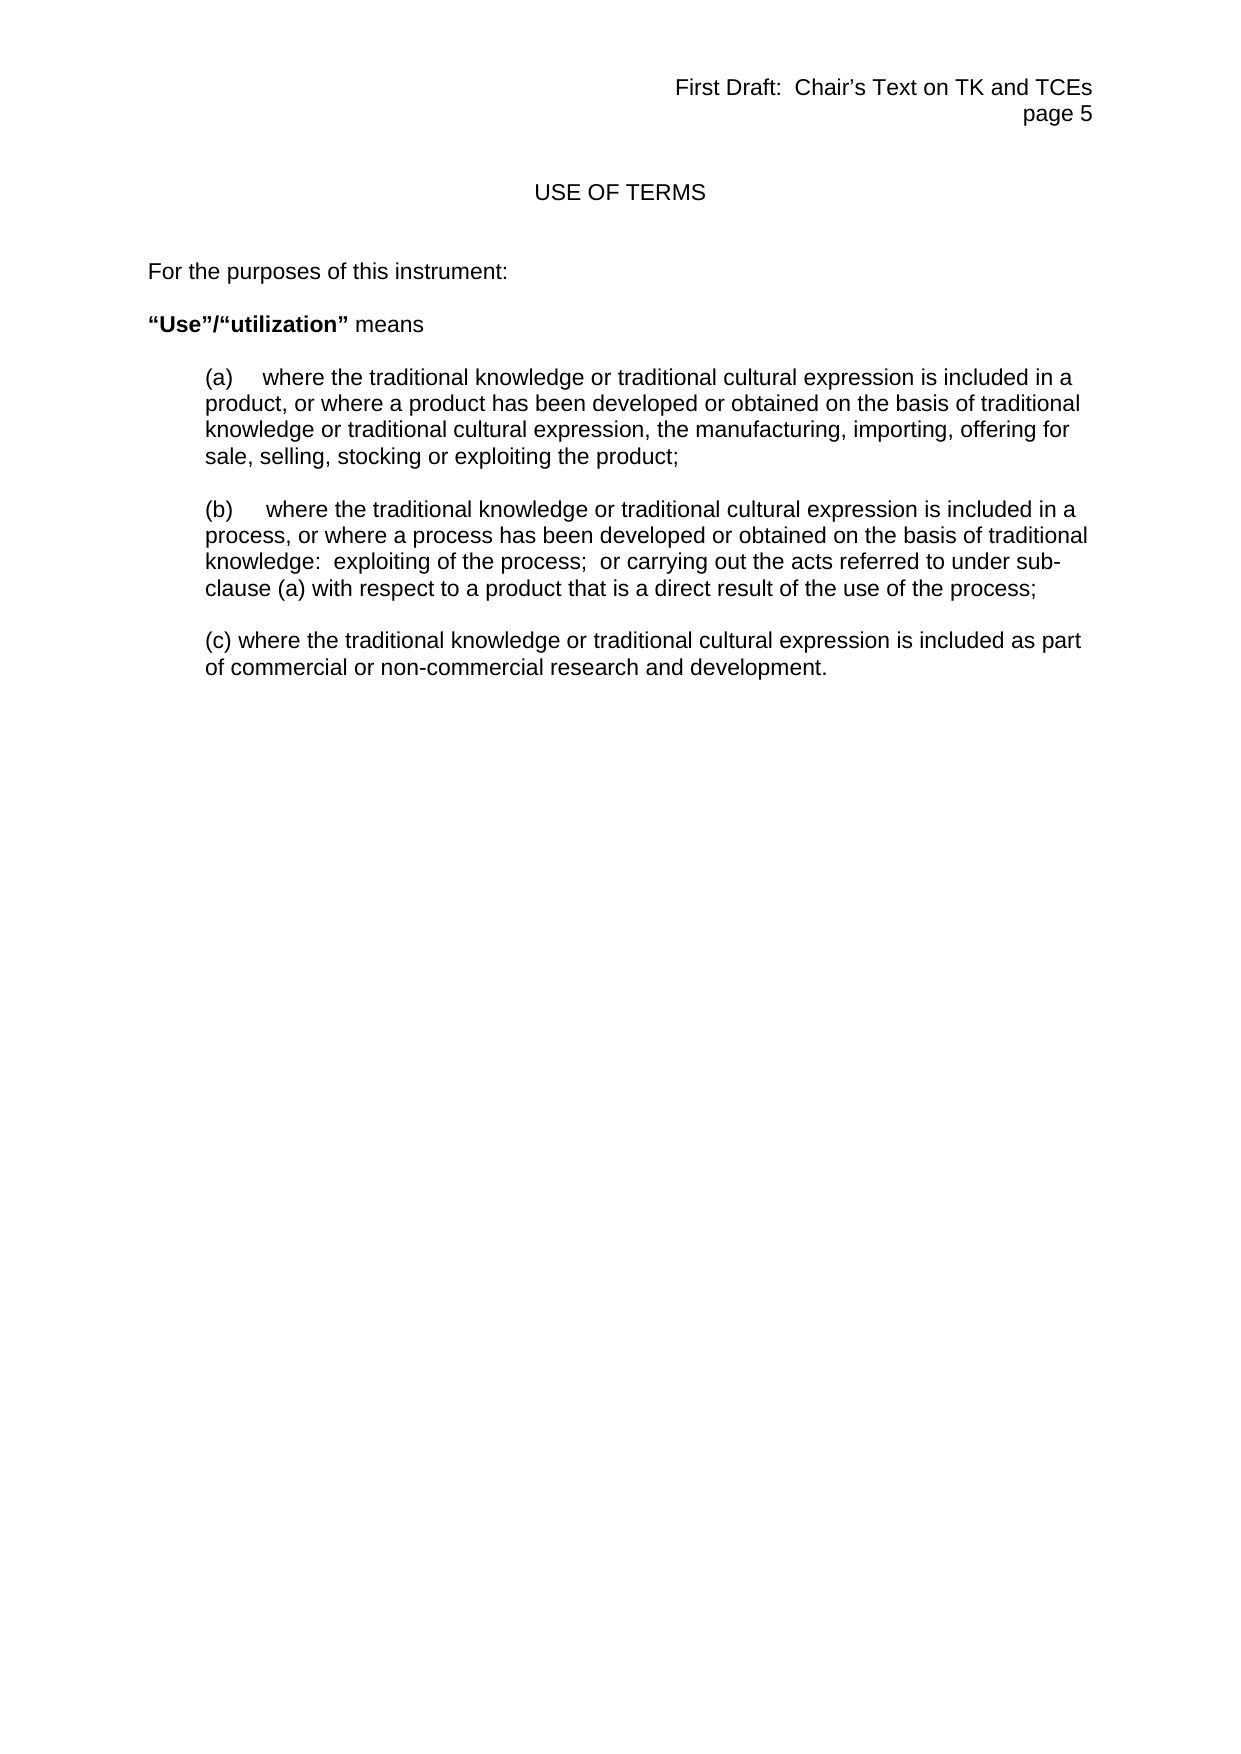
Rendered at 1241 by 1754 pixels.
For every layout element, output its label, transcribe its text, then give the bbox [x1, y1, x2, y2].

text (b) where the traditional knowledge or traditional cultural expression is included in a process, or where a process has been developed or obtained on the basis of traditional knowledge: exploiting of the process; or carrying out the acts referred to under sub-clause (a) with respect to a product that is a direct result of the use of the process; [205, 496, 1093, 601]
text “Use”/“utilization” means [148, 311, 1093, 337]
text For the purposes of this instrument: [148, 258, 1093, 285]
text (c) where the traditional knowledge or traditional cultural expression is included as part of commercial or non-commercial research and development. [205, 627, 1093, 680]
text USE OF TERMS [148, 179, 1093, 206]
text (a) where the traditional knowledge or traditional cultural expression is included in a product, or where a product has been developed or obtained on the basis of traditional knowledge or traditional cultural expression, the manufacturing, importing, offering for sale, selling, stocking or exploiting the product; [205, 364, 1093, 469]
